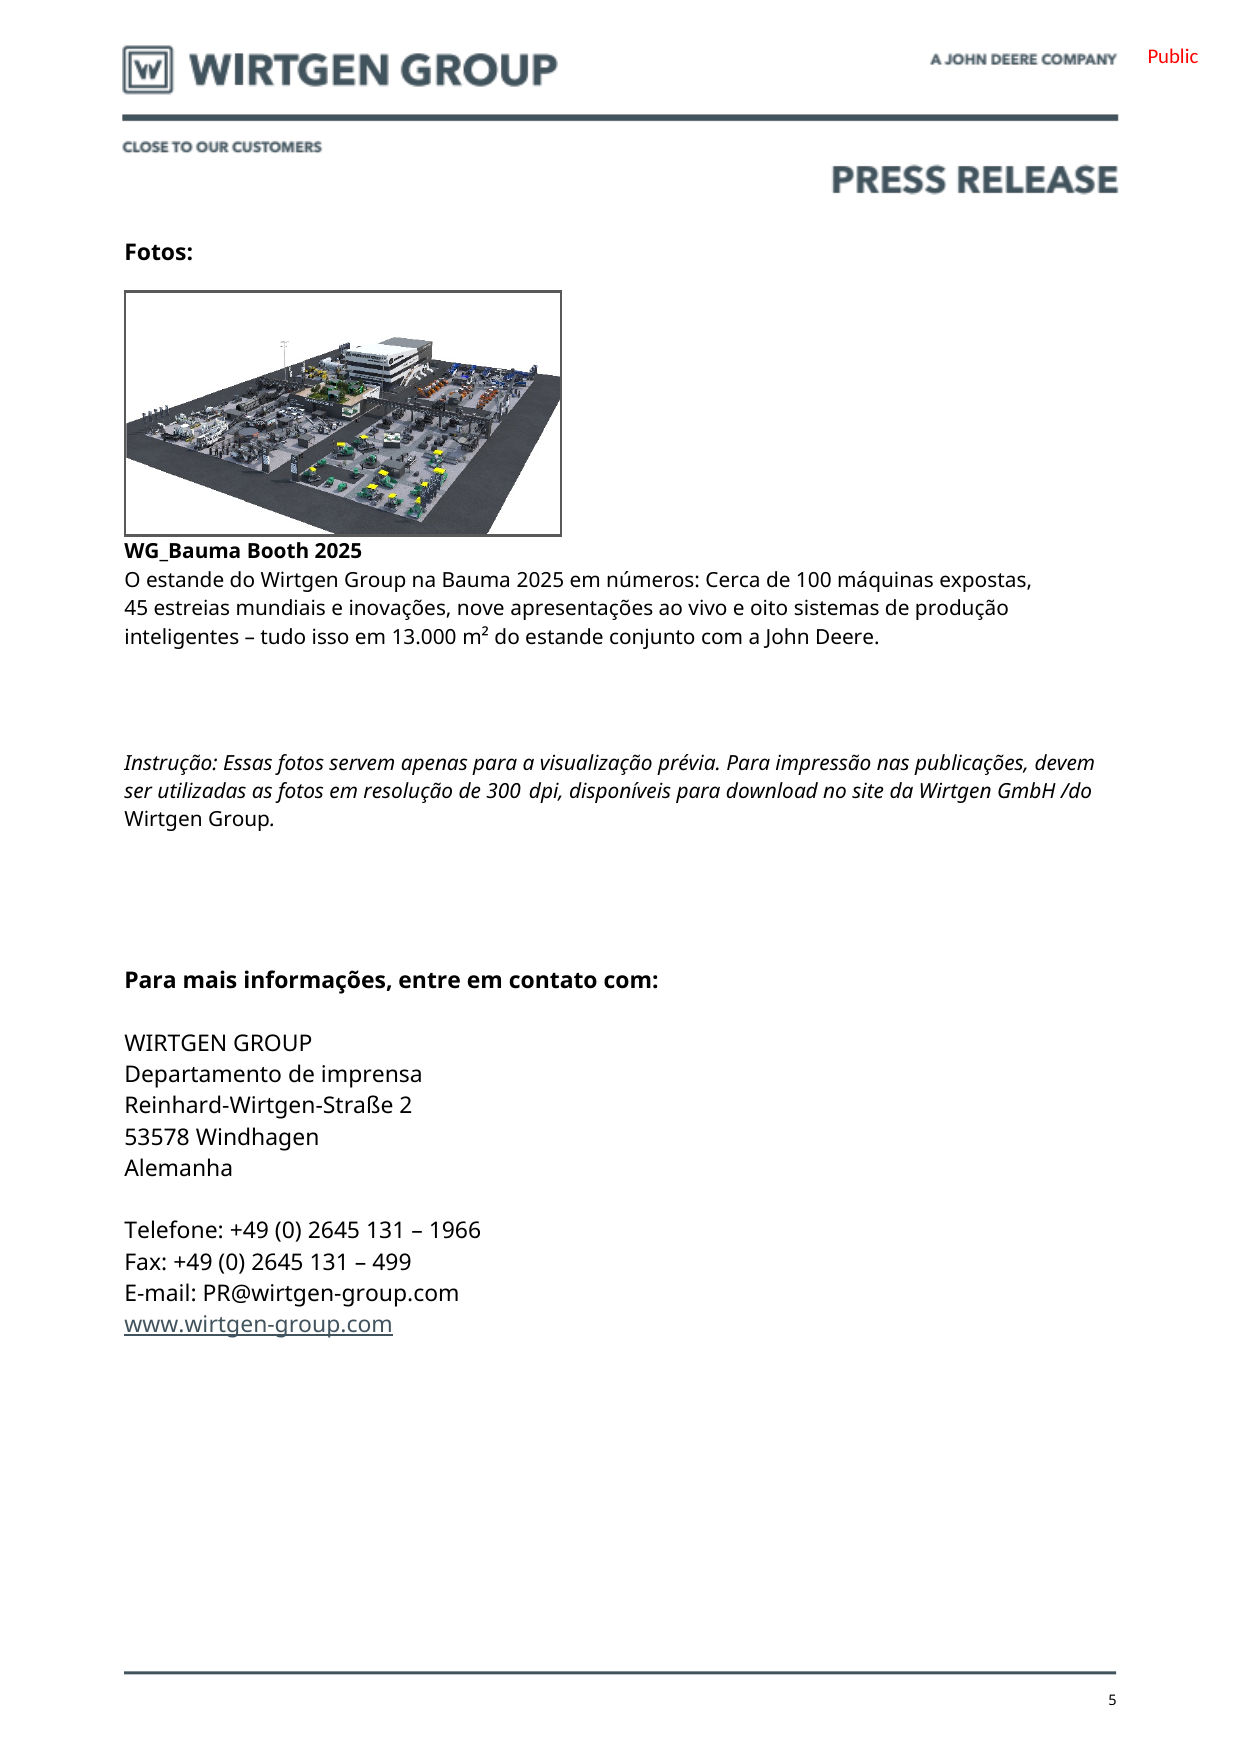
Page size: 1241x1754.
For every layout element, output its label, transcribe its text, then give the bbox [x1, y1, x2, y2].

text Alemanha [124, 1152, 1116, 1183]
text WIRTGEN GROUP [124, 1027, 1116, 1058]
text Departamento de imprensa [124, 1058, 1116, 1089]
text Para mais informações, entre em contato com: [124, 964, 1116, 995]
text Instrução: Essas fotos servem apenas para a visualização prévia. Para impressão nas publicações, devem ser utilizadas as fotos em resolução de 300 dpi, disponíveis para download no site da Wirtgen GmbH /do Wirtgen Group. [124, 748, 1116, 833]
text 53578 Windhagen [124, 1120, 1116, 1152]
picture [126, 293, 560, 534]
text Fax: +49 (0) 2645 131 – 499 [124, 1245, 1116, 1277]
text O estande do Wirtgen Group na Bauma 2025 em números: Cerca de 100 máquinas expostas, 45 estreias mundiais e inovações, nove apresentações ao vivo e oito sistemas de produção inteligentes – tudo isso em 13.000 m² do estande conjunto com a John Deere. [124, 565, 1116, 650]
text Telefone: +49 (0) 2645 131 – 1966 [124, 1214, 1116, 1245]
text Reinhard-Wirtgen-Straße 2 [124, 1089, 1116, 1120]
text Fotos: [124, 236, 1116, 267]
text www.wirtgen-group.com [124, 1308, 1116, 1339]
text E-mail: PR@wirtgen-group.com [124, 1277, 1116, 1308]
